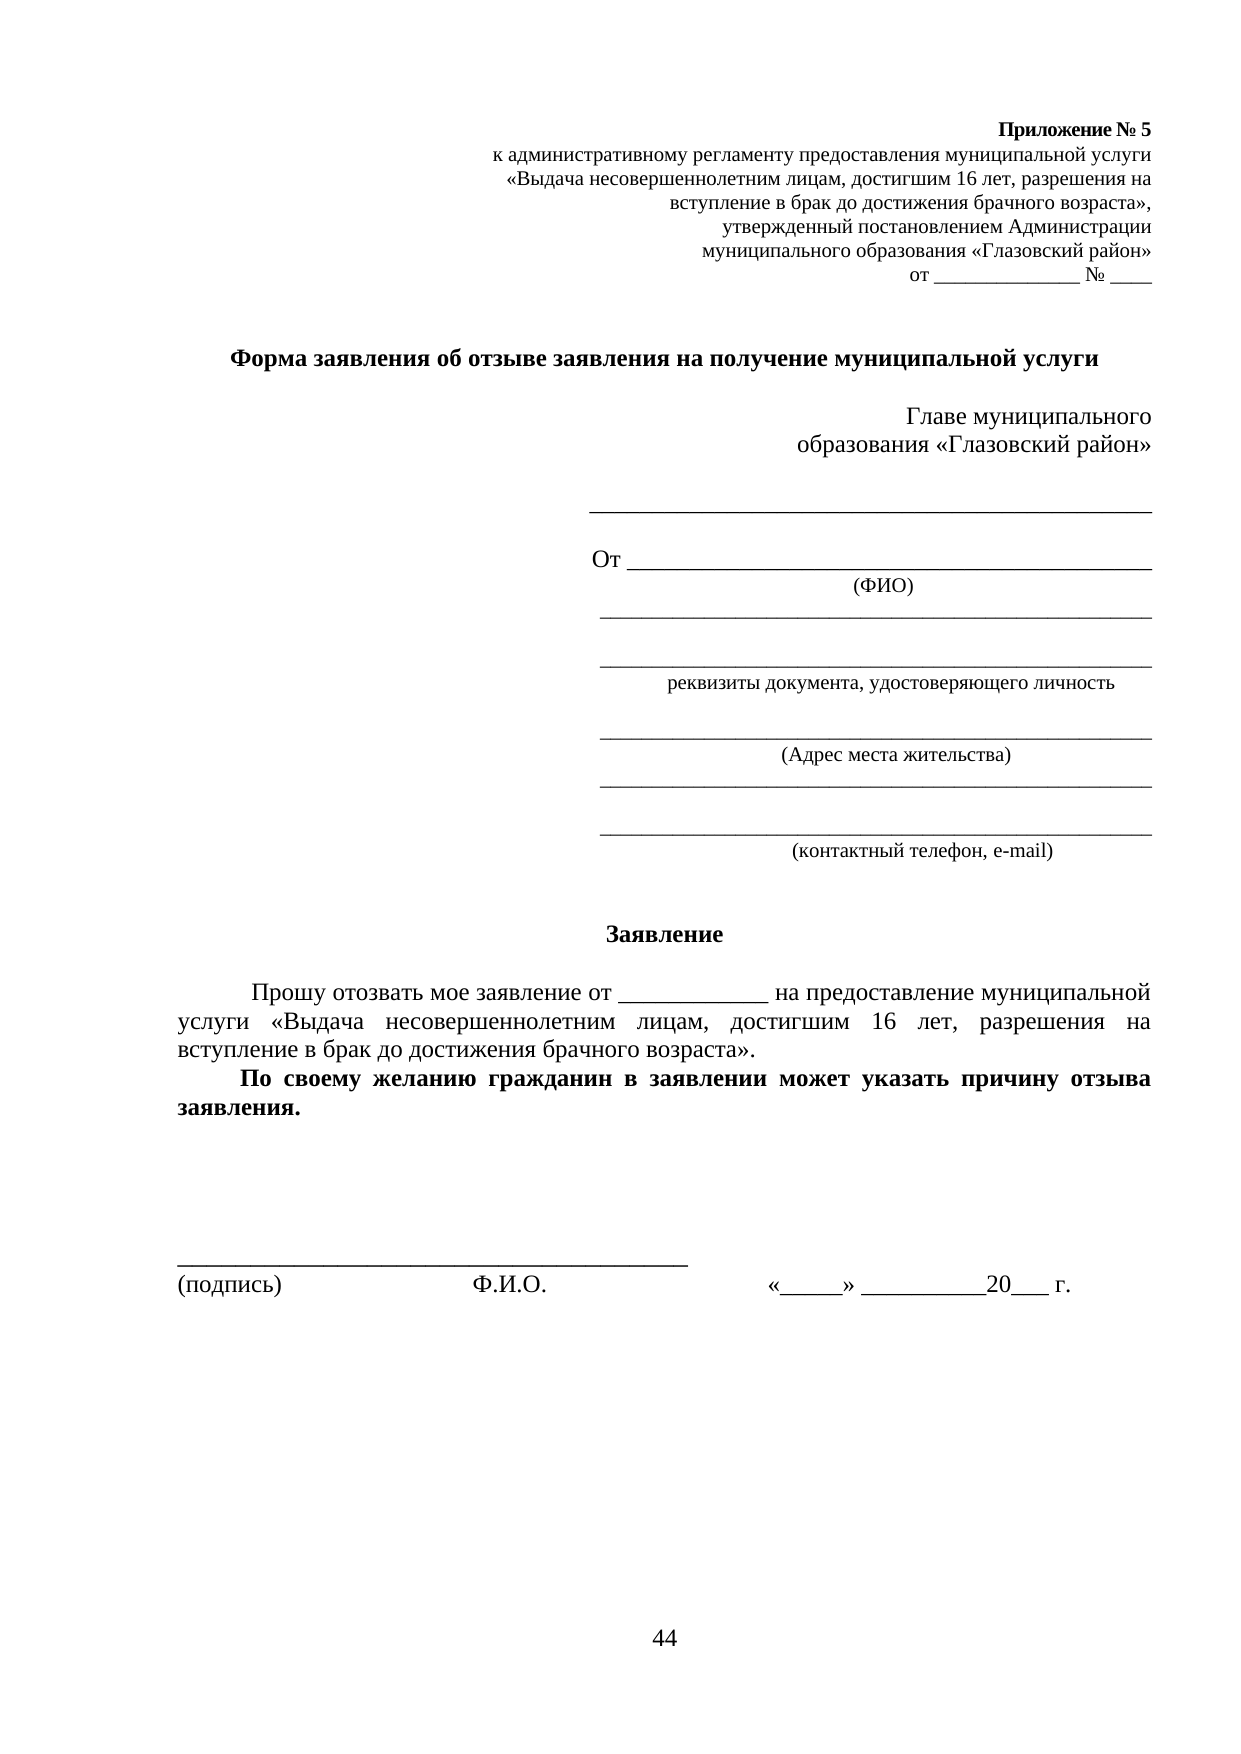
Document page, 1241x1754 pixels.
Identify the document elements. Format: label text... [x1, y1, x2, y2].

text «Выдача несовершеннолетним лицам, достигшим 16 лет, разрешения на [177, 166, 1152, 189]
text к административному регламенту предоставления муниципальной услуги [177, 141, 1152, 166]
text реквизиты документа, удостоверяющего личность [177, 669, 1152, 694]
text ___________________________________ [177, 1236, 1152, 1269]
text По своему желанию гражданин в заявлении может указать причину отзыва заявления. [177, 1063, 1152, 1121]
text От __________________________________________ [177, 544, 1152, 573]
text муниципального образования «Глазовский район» [177, 238, 1152, 262]
text Прошу отозвать мое заявление от ____________ на предоставление муниципальной услуги «Выдача несовершеннолетним лицам, достигшим 16 лет, разрешения на вступление в брак до достижения брачного возраста». [177, 977, 1152, 1063]
text _____________________________________________________ [177, 718, 1152, 742]
text Главе муниципального [177, 401, 1152, 429]
text Приложение № 5 [177, 117, 1152, 141]
text _____________________________________________ [177, 487, 1152, 516]
text вступление в брак до достижения брачного возраста», [177, 189, 1152, 214]
text _____________________________________________________ [177, 814, 1152, 838]
text (контактный телефон, e-mail) [620, 838, 1152, 862]
text от ______________ № ____ [177, 262, 1152, 286]
text Заявление [177, 919, 1152, 948]
text утвержденный постановлением Администрации [177, 214, 1152, 238]
text (ФИО) [177, 573, 1152, 597]
text Форма заявления об отзыве заявления на получение муниципальной услуги [177, 343, 1152, 372]
text _____________________________________________________ [177, 597, 1152, 621]
text _____________________________________________________ [177, 646, 1152, 669]
text _____________________________________________________ [177, 766, 1152, 790]
text (подпись) Ф.И.О. «_____» __________20___ г. [177, 1269, 1152, 1298]
text образования «Глазовский район» [177, 429, 1152, 458]
text (Адрес места жительства) [177, 742, 1152, 766]
